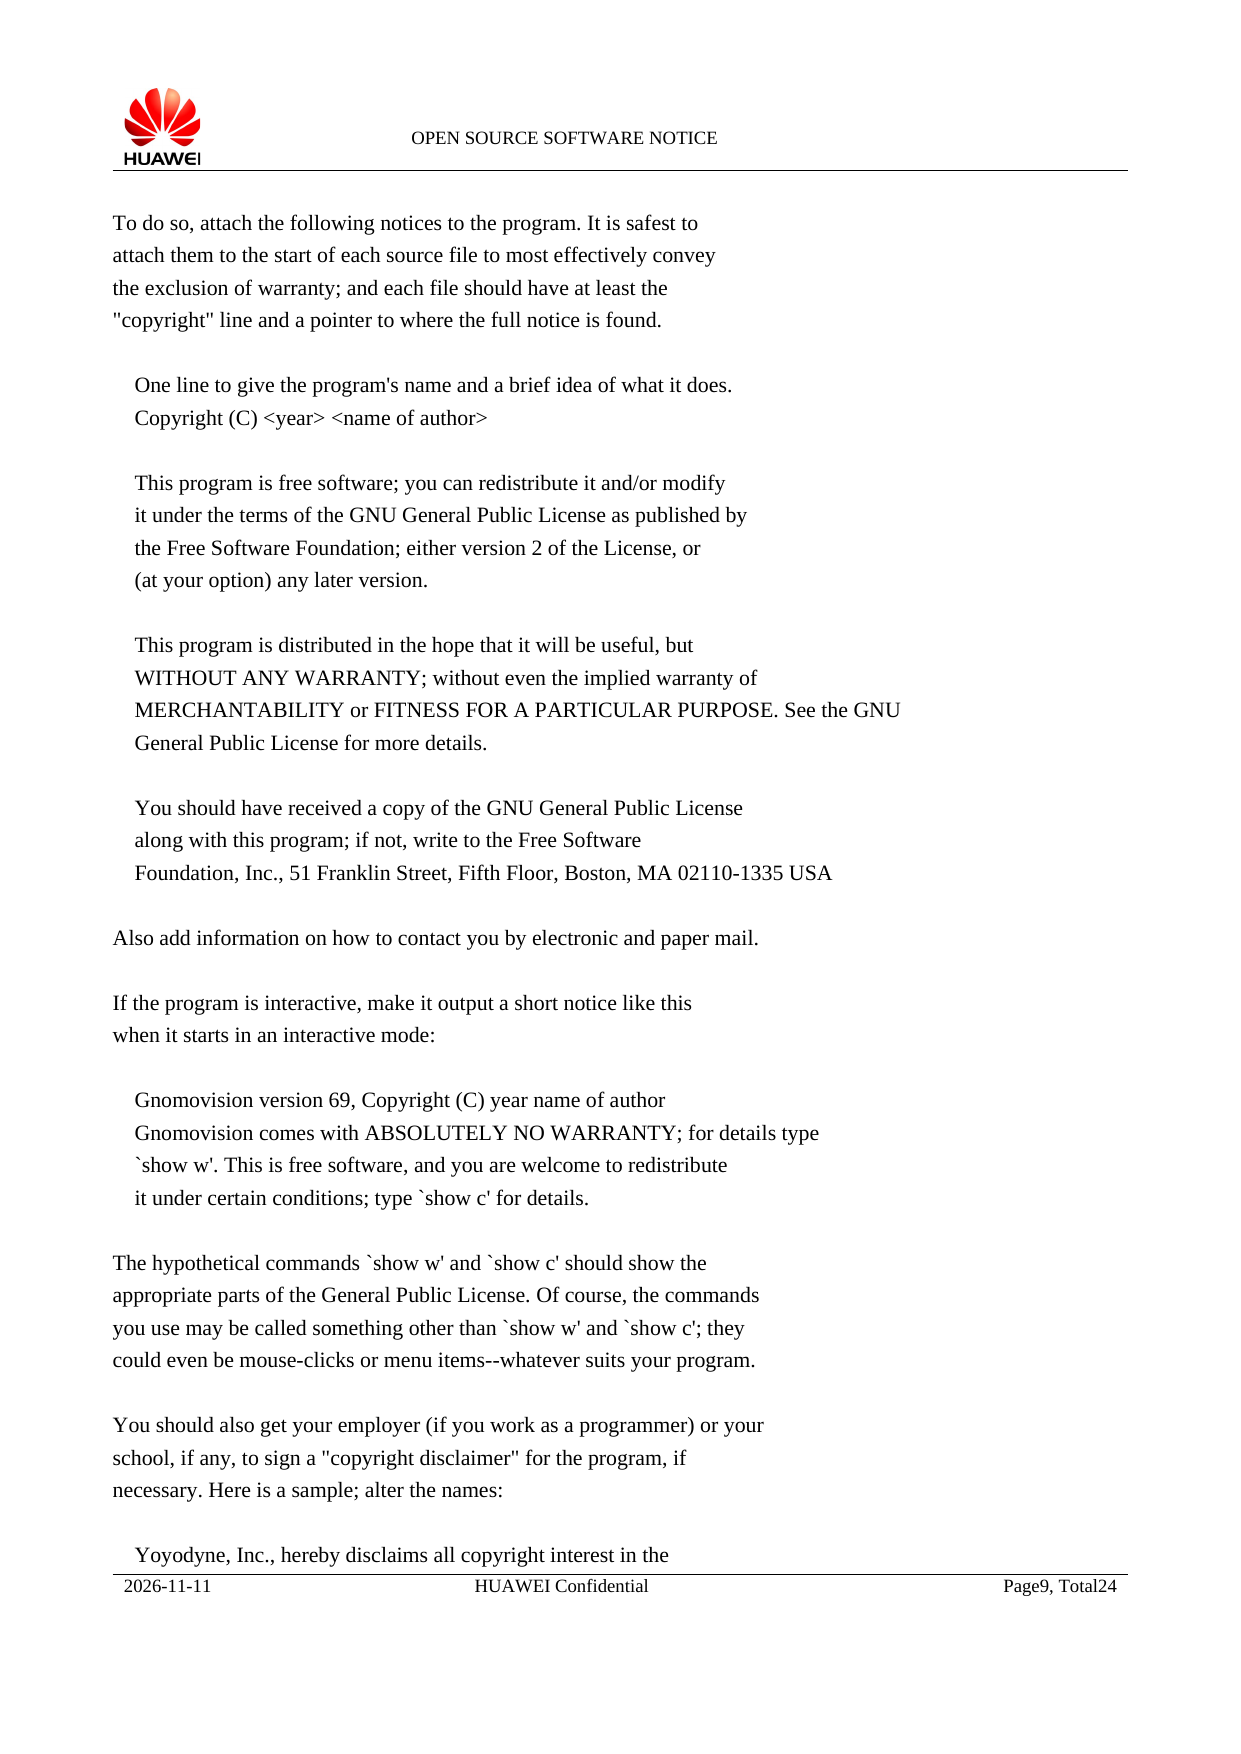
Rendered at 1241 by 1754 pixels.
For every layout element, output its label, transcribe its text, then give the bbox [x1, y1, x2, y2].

text Gnomovision comes with ABSOLUTELY NO WARRANTY; for details type [112, 1116, 1128, 1149]
text You should have received a copy of the GNU General Public License [112, 791, 1128, 824]
text WITHOUT ANY WARRANTY; without even the implied warranty of [112, 661, 1128, 694]
text could even be mouse-clicks or menu items--whatever suits your program. [112, 1344, 1128, 1376]
text school, if any, to sign a "copyright disclaimer" for the program, if [112, 1441, 1128, 1474]
text If the program is interactive, make it output a short notice like this [112, 986, 1128, 1019]
text To do so, attach the following notices to the program. It is safest to [112, 206, 1128, 239]
text "copyright" line and a pointer to where the full notice is found. [112, 304, 1128, 336]
text appropriate parts of the General Public License. Of course, the commands [112, 1279, 1128, 1311]
text the Free Software Foundation; either version 2 of the License, or [112, 531, 1128, 564]
text it under certain conditions; type `show c' for details. [112, 1181, 1128, 1214]
text `show w'. This is free software, and you are welcome to redistribute [112, 1149, 1128, 1181]
text Copyright (C) <year> <name of author> [112, 401, 1128, 434]
text along with this program; if not, write to the Free Software [112, 824, 1128, 856]
text you use may be called something other than `show w' and `show c'; they [112, 1311, 1128, 1344]
text (at your option) any later version. [112, 564, 1128, 596]
text the exclusion of warranty; and each file should have at least the [112, 271, 1128, 304]
text The hypothetical commands `show w' and `show c' should show the [112, 1246, 1128, 1279]
text when it starts in an interactive mode: [112, 1019, 1128, 1051]
text Yoyodyne, Inc., hereby disclaims all copyright interest in the [112, 1539, 1128, 1571]
text General Public License for more details. [112, 726, 1128, 759]
text MERCHANTABILITY or FITNESS FOR A PARTICULAR PURPOSE. See the GNU [112, 694, 1128, 726]
text Also add information on how to contact you by electronic and paper mail. [112, 921, 1128, 954]
text This program is distributed in the hope that it will be useful, but [112, 629, 1128, 661]
text it under the terms of the GNU General Public License as published by [112, 499, 1128, 531]
text Gnomovision version 69, Copyright (C) year name of author [112, 1084, 1128, 1116]
text One line to give the program's name and a brief idea of what it does. [112, 369, 1128, 401]
text necessary. Here is a sample; alter the names: [112, 1474, 1128, 1506]
text attach them to the start of each source file to most effectively convey [112, 239, 1128, 271]
picture [124, 88, 201, 165]
text Foundation, Inc., 51 Franklin Street, Fifth Floor, Boston, MA 02110-1335 USA [112, 856, 1128, 889]
text This program is free software; you can redistribute it and/or modify [112, 466, 1128, 499]
text You should also get your employer (if you work as a programmer) or your [112, 1409, 1128, 1441]
